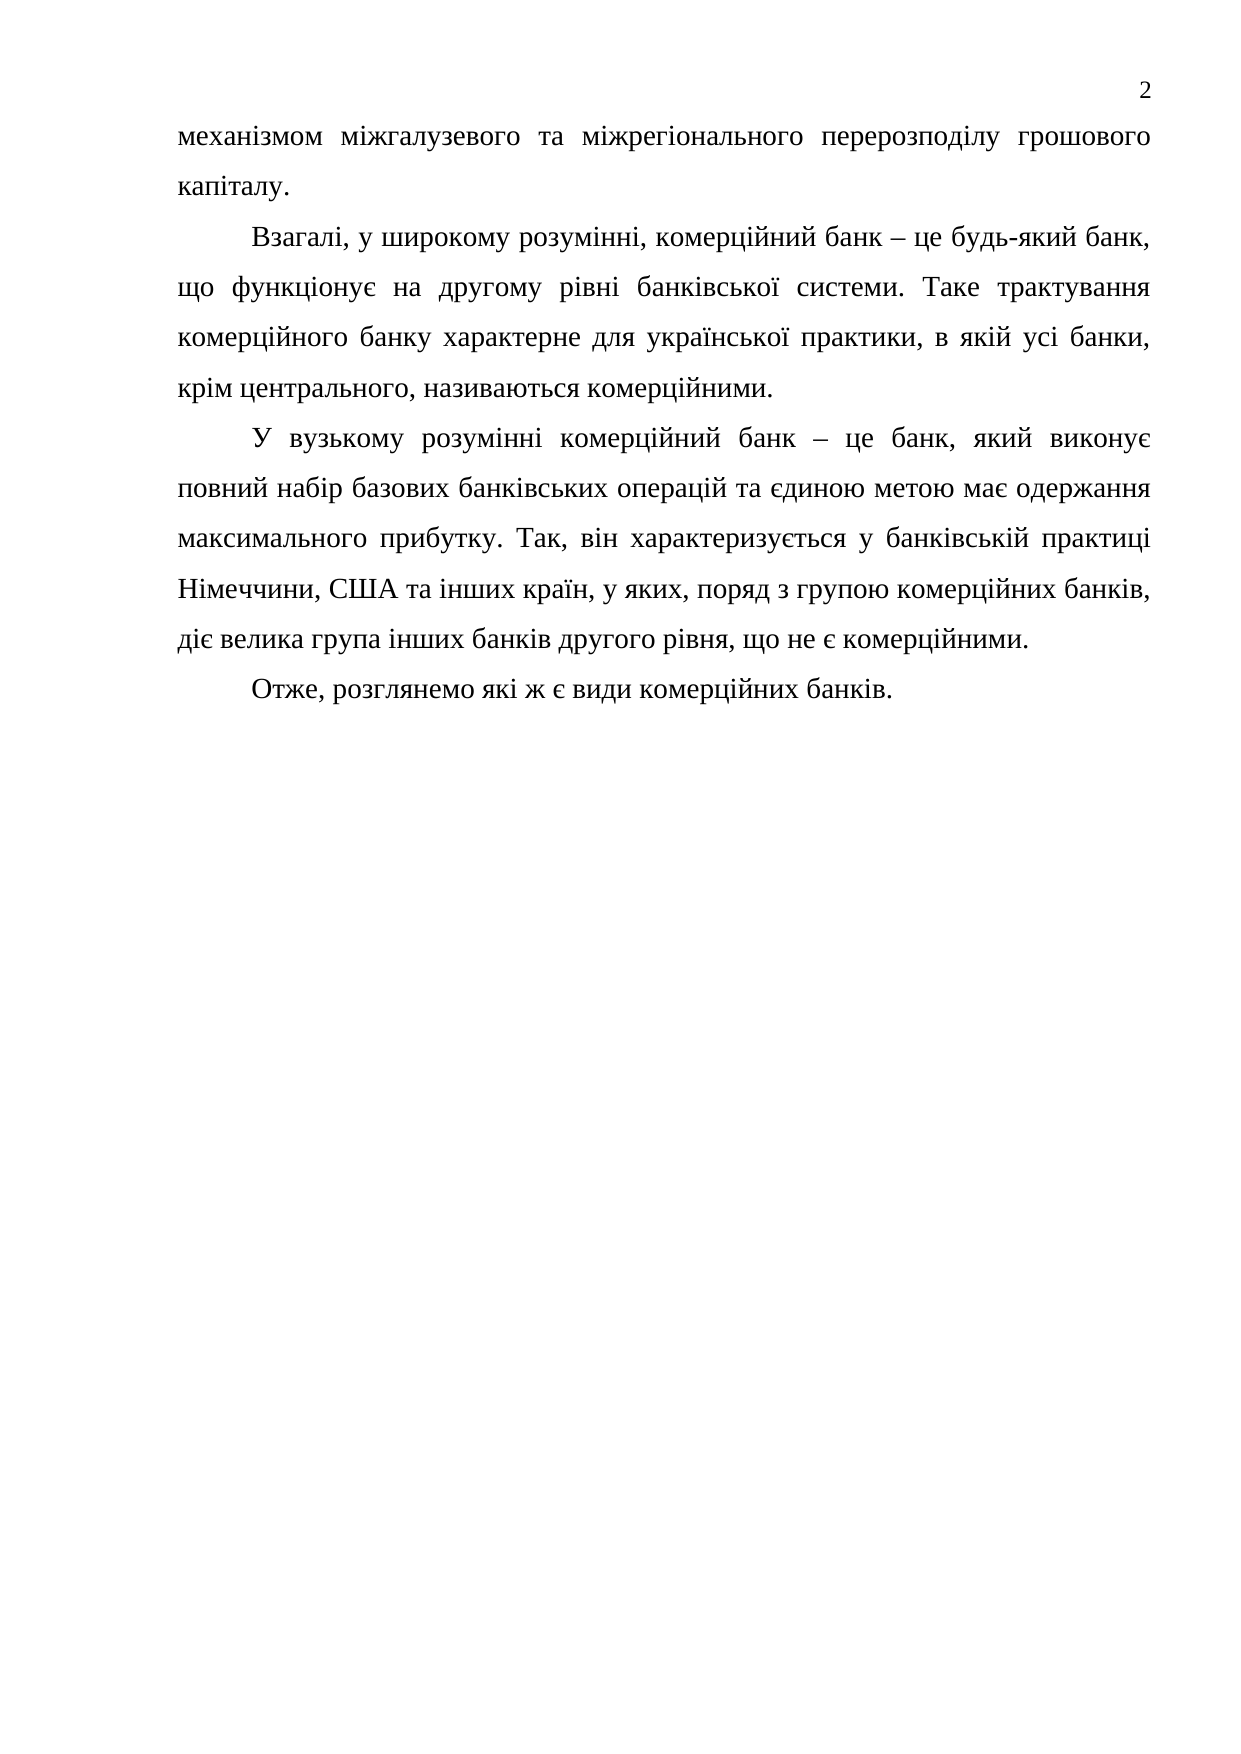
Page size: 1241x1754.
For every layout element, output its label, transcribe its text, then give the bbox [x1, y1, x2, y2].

text Отже, розглянемо які ж є види комерційних банків. [177, 672, 1152, 705]
text У вузькому розумінні комерційний банк – це банк, який виконує повний набір базових банківських операцій та єдиною метою має одержання максимального прибутку. Так, він характеризується у банківській практиці Німеччини, США та інших країн, у яких, поряд з групою комерційних банків, діє велика група інших банків другого рівня, що не є комерційними. [177, 420, 1152, 655]
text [177, 118, 1152, 202]
text Взагалі, у широкому розумінні, комерційний банк – це будь-який банк, що функціонує на другому рівні банківської системи. Таке трактування комерційного банку характерне для української практики, в якій усі банки, крім центрального, називаються комерційними. [177, 219, 1152, 403]
